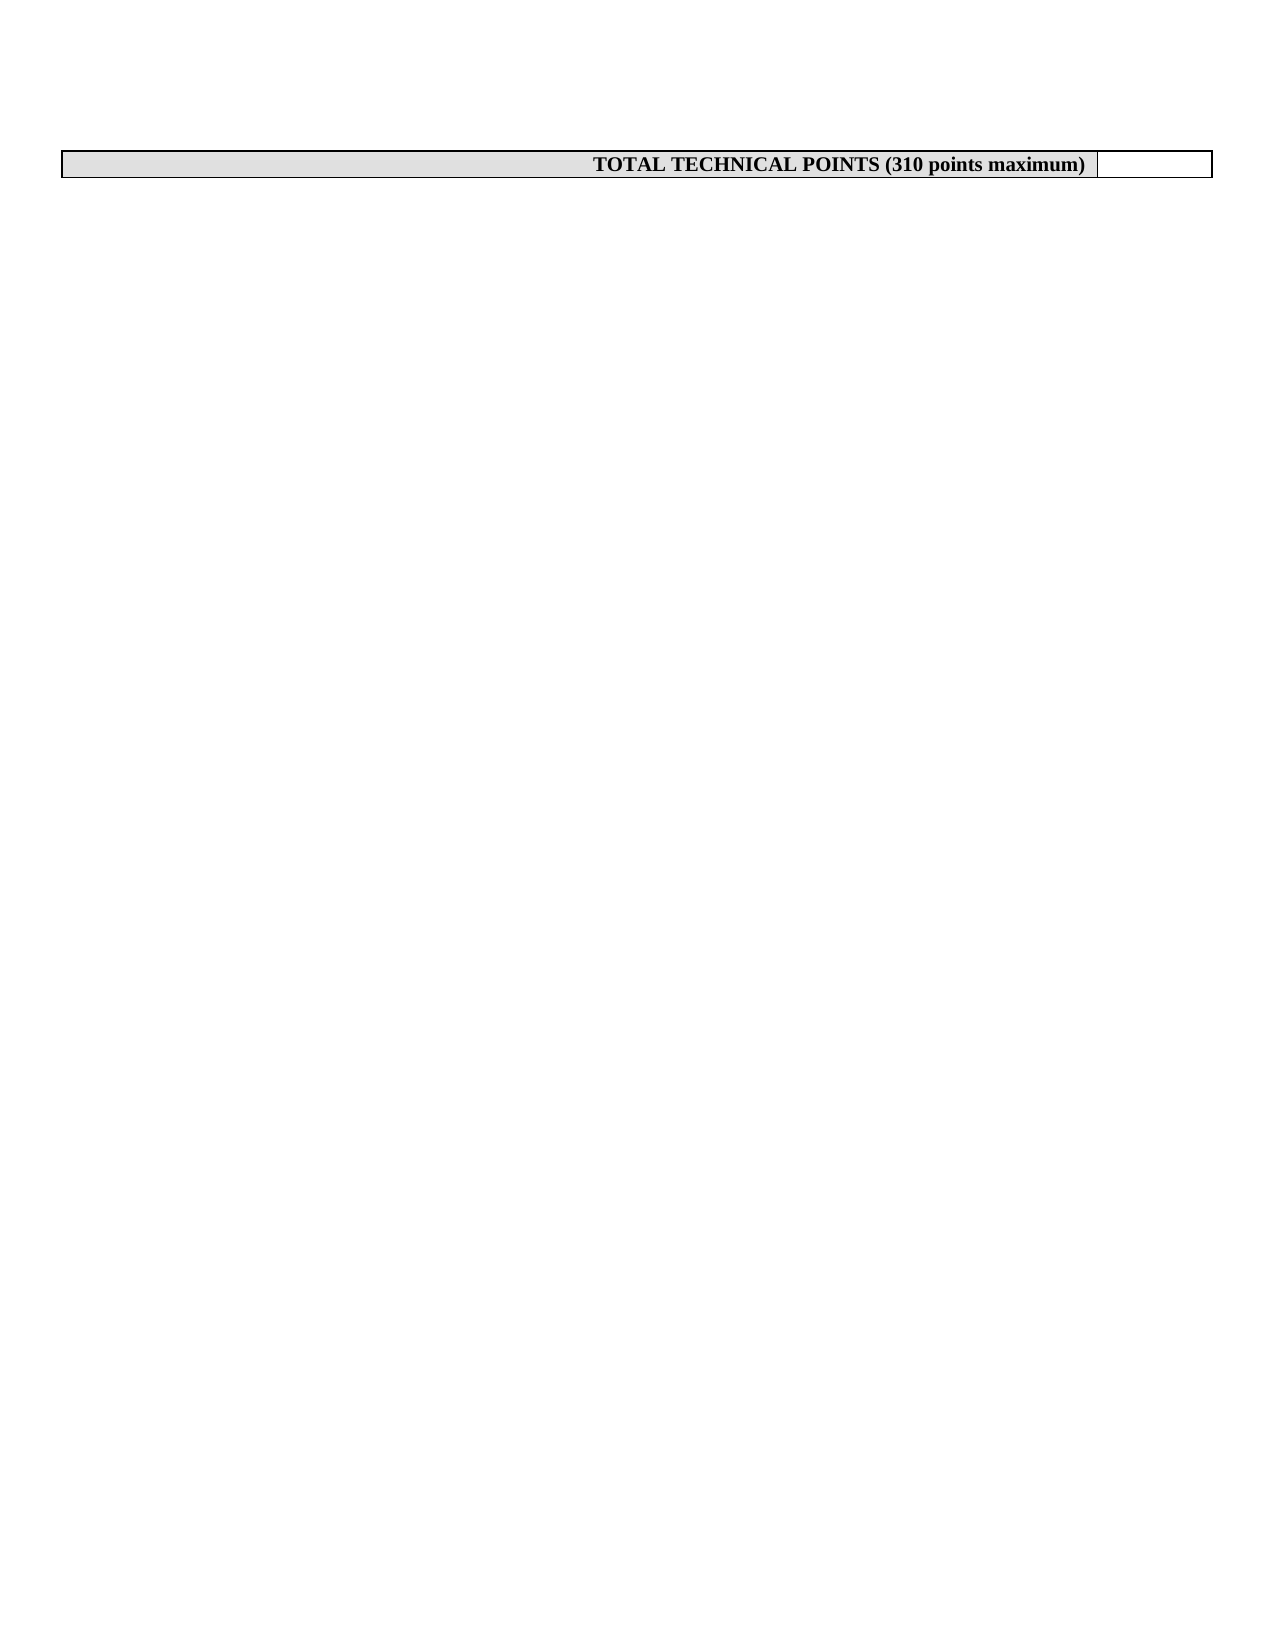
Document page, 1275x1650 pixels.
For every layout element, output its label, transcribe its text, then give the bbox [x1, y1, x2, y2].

table_cell TOTAL TECHNICAL POINTS (310 points maximum) [63, 152, 1097, 177]
table_cell [1098, 152, 1211, 177]
